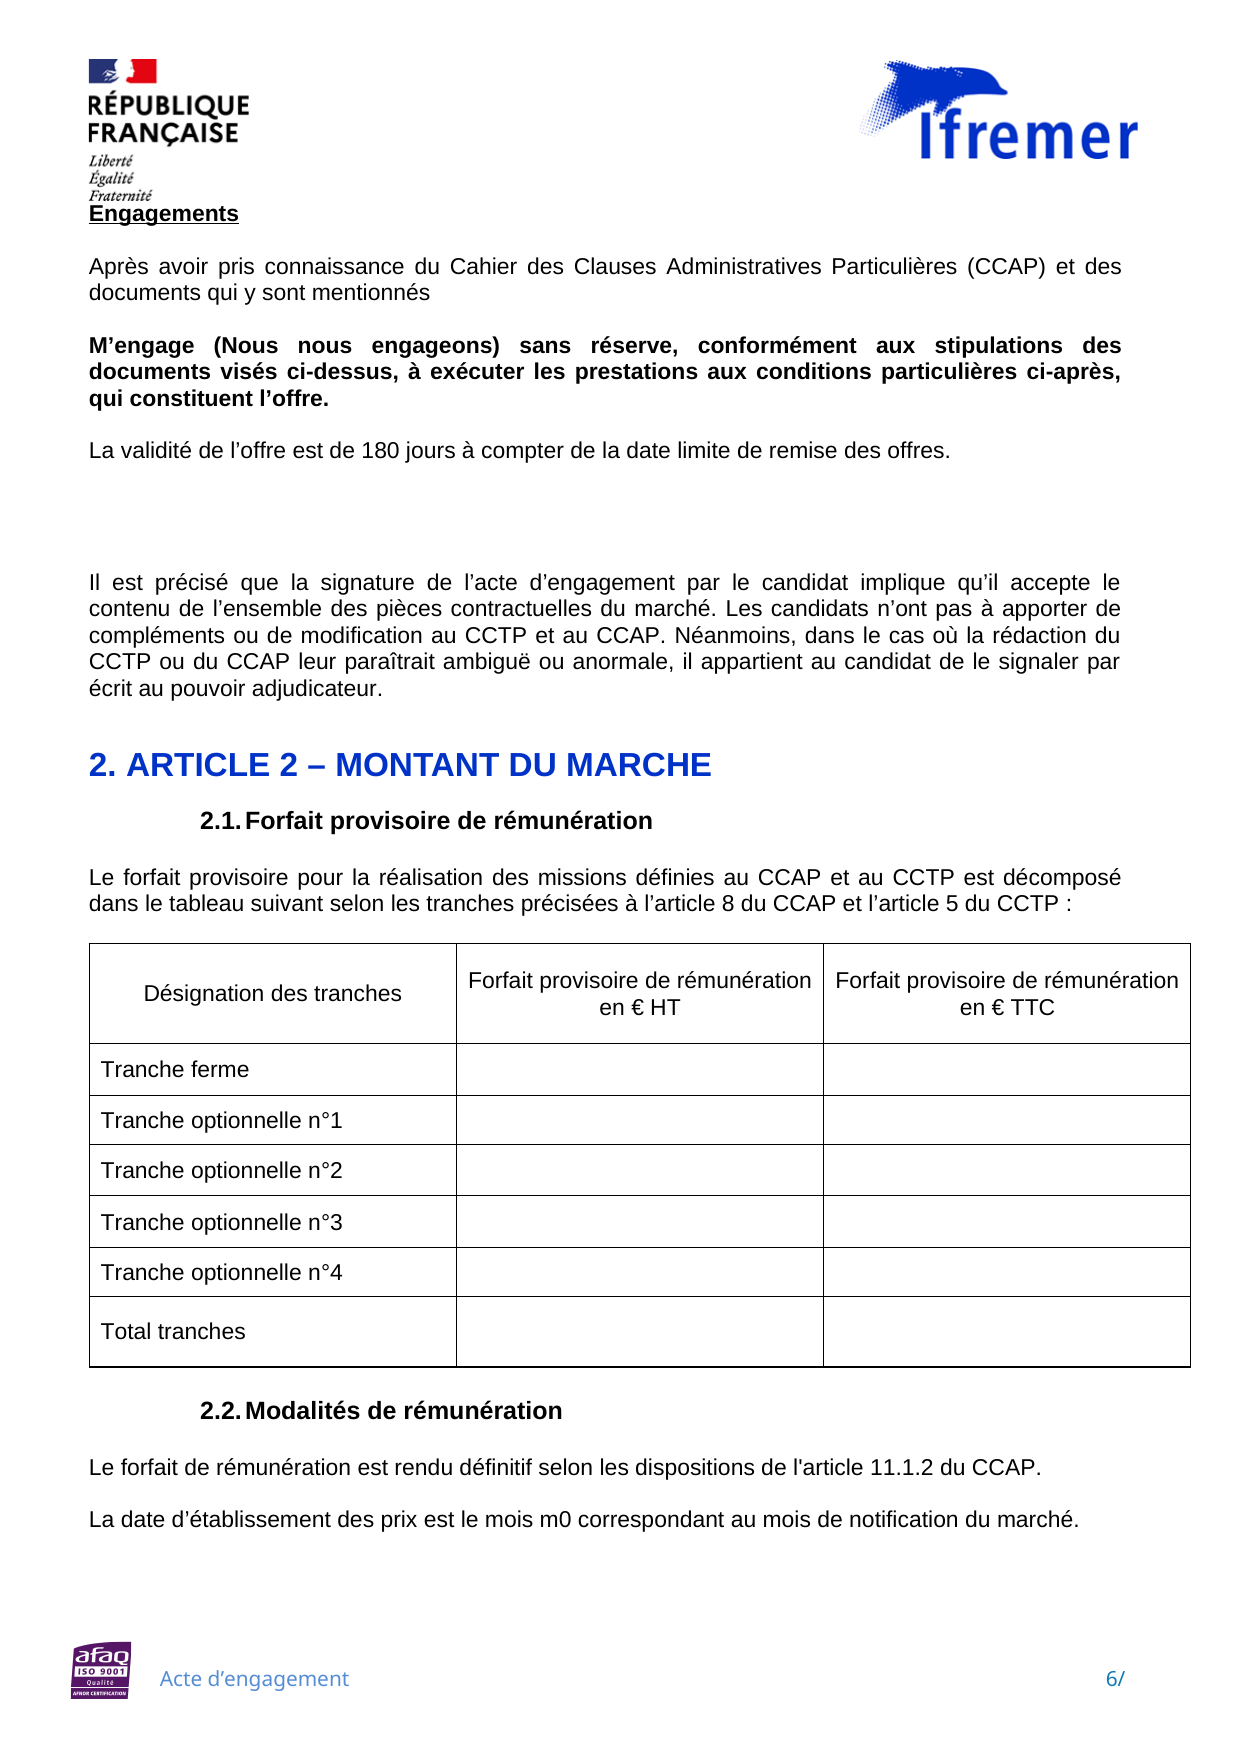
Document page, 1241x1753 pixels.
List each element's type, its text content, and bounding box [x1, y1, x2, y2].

text La validité de l’offre est de 180 jours à compter de la date limite de remise des offres. [89, 437, 1122, 464]
table_cell [824, 1145, 1190, 1195]
table_cell [824, 1096, 1190, 1144]
table_cell Tranche optionnelle n°4 [90, 1248, 456, 1296]
list Forfait provisoire de rémunération [200, 806, 1122, 835]
table_cell [457, 1096, 823, 1144]
picture [88, 59, 249, 201]
text Le forfait provisoire pour la réalisation des missions définies au CCAP et au CCTP est décomposé dans le tableau suivant selon les tranches précisées à l’article 8 du CCAP et l’article 5 du CCTP : [89, 864, 1122, 917]
table_cell [824, 1196, 1190, 1247]
list ARTICLE 2 – MONTANT DU MARCHE [89, 754, 1122, 781]
table_cell Tranche ferme [90, 1044, 456, 1095]
table_header Désignation des tranches [90, 944, 456, 1043]
table_cell Total tranches [90, 1297, 456, 1366]
text Après avoir pris connaissance du Cahier des Clauses Administratives Particulières (CCAP) et des documents qui y sont mentionnés [89, 253, 1122, 306]
table_cell Tranche optionnelle n°3 [90, 1196, 456, 1247]
table_cell [824, 1044, 1190, 1095]
text M’engage (Nous nous engageons) sans réserve, conformément aux stipulations des documents visés ci-dessus, à exécuter les prestations aux conditions particulières ci-après, qui constituent l’offre. [89, 332, 1122, 411]
table_header Forfait provisoire de rémunération en € HT [457, 944, 823, 1043]
text Il est précisé que la signature de l’acte d’engagement par le candidat implique qu’il accepte le contenu de l’ensemble des pièces contractuelles du marché. Les candidats n’ont pas à apporter de compléments ou de modification au CCTP et au CCAP. Néanmoins, dans le cas où la rédaction du CCTP ou du CCAP leur paraîtrait ambiguë ou anormale, il appartient au candidat de le signaler par écrit au pouvoir adjudicateur. [89, 569, 1122, 701]
picture [70, 1641, 132, 1699]
table_cell [457, 1297, 823, 1366]
list Modalités de rémunération [200, 1396, 1122, 1425]
text La date d’établissement des prix est le mois m0 correspondant au mois de notification du marché. [89, 1506, 1122, 1533]
text Le forfait de rémunération est rendu définitif selon les dispositions de l'article 11.1.2 du CCAP. [89, 1454, 1122, 1480]
table_cell [824, 1248, 1190, 1296]
table_cell [824, 1297, 1190, 1366]
table_cell [457, 1248, 823, 1296]
table_header Forfait provisoire de rémunération en € TTC [824, 944, 1190, 1043]
table_cell Tranche optionnelle n°1 [90, 1096, 456, 1144]
text Engagements [89, 200, 1122, 226]
table_cell [457, 1044, 823, 1095]
picture [859, 60, 1138, 159]
table_cell [457, 1196, 823, 1247]
table_cell Tranche optionnelle n°2 [90, 1145, 456, 1195]
table_cell [457, 1145, 823, 1195]
